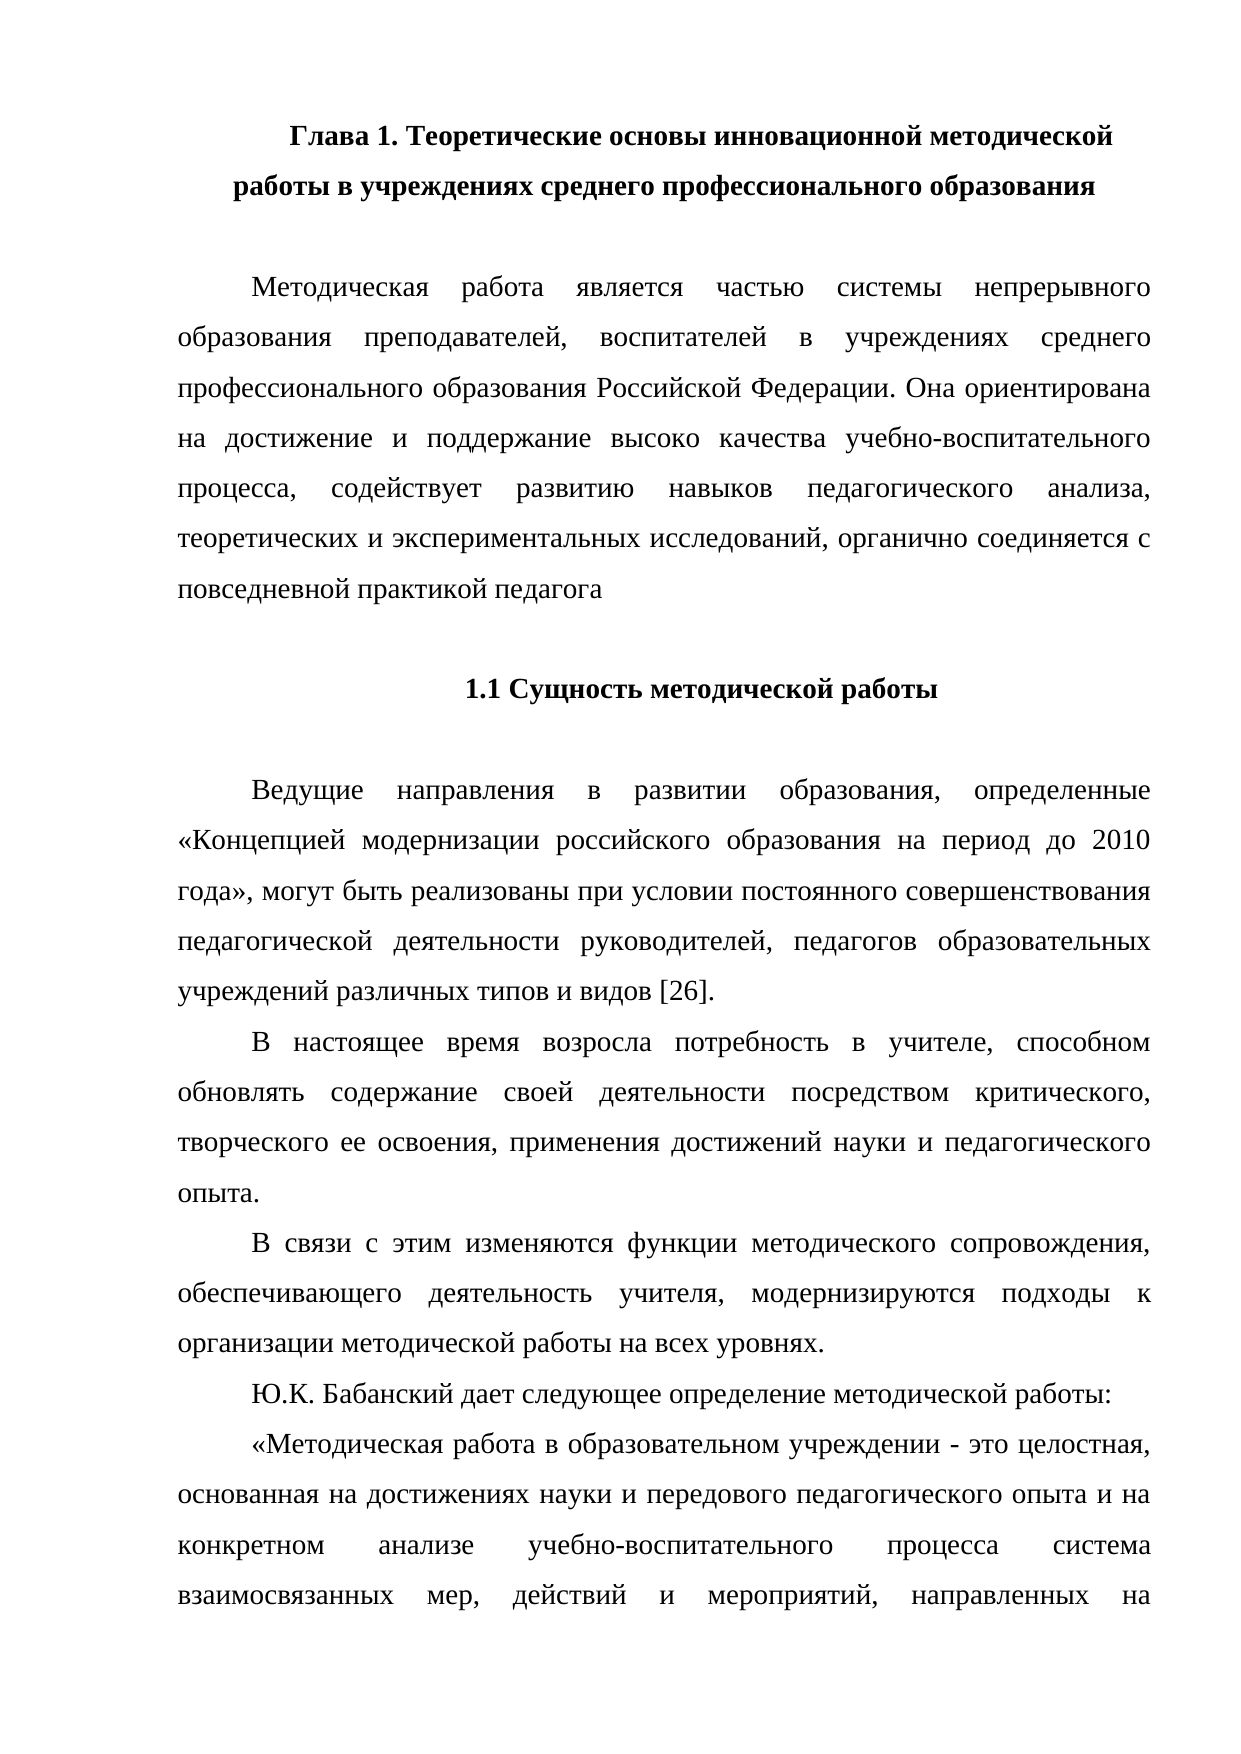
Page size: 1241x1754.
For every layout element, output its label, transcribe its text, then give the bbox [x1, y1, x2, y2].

text Ведущие направления в развитии образования, определенные «Концепцией модернизации российского образования на период до 2010 года», могут быть реализованы при условии постоянного совершенствования педагогической деятельности руководителей, педагогов образовательных учреждений различных типов и видов [26]. [177, 772, 1152, 1007]
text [177, 1426, 1152, 1611]
text Глава 1. Теоретические основы инновационной методической работы в учреждениях среднего профессионального образования [177, 118, 1152, 202]
text В настоящее время возросла потребность в учителе, способном обновлять содержание своей деятельности посредством критического, творческого ее освоения, применения достижений науки и педагогического опыта. [177, 1024, 1152, 1208]
text Методическая работа является частью системы непрерывного образования преподавателей, воспитателей в учреждениях среднего профессионального образования Российской Федерации. Она ориентирована на достижение и поддержание высоко качества учебно-воспитательного процесса, содействует развитию навыков педагогического анализа, теоретических и экспериментальных исследований, органично соединяется с повседневной практикой педагога [177, 269, 1152, 604]
text Ю.К. Бабанский дает следующее определение методической работы: [177, 1376, 1152, 1409]
text В связи с этим изменяются функции методического сопровождения, обеспечивающего деятельность учителя, модернизируются подходы к организации методической работы на всех уровнях. [177, 1225, 1152, 1359]
text 1.1 Сущность методической работы [177, 672, 1152, 705]
